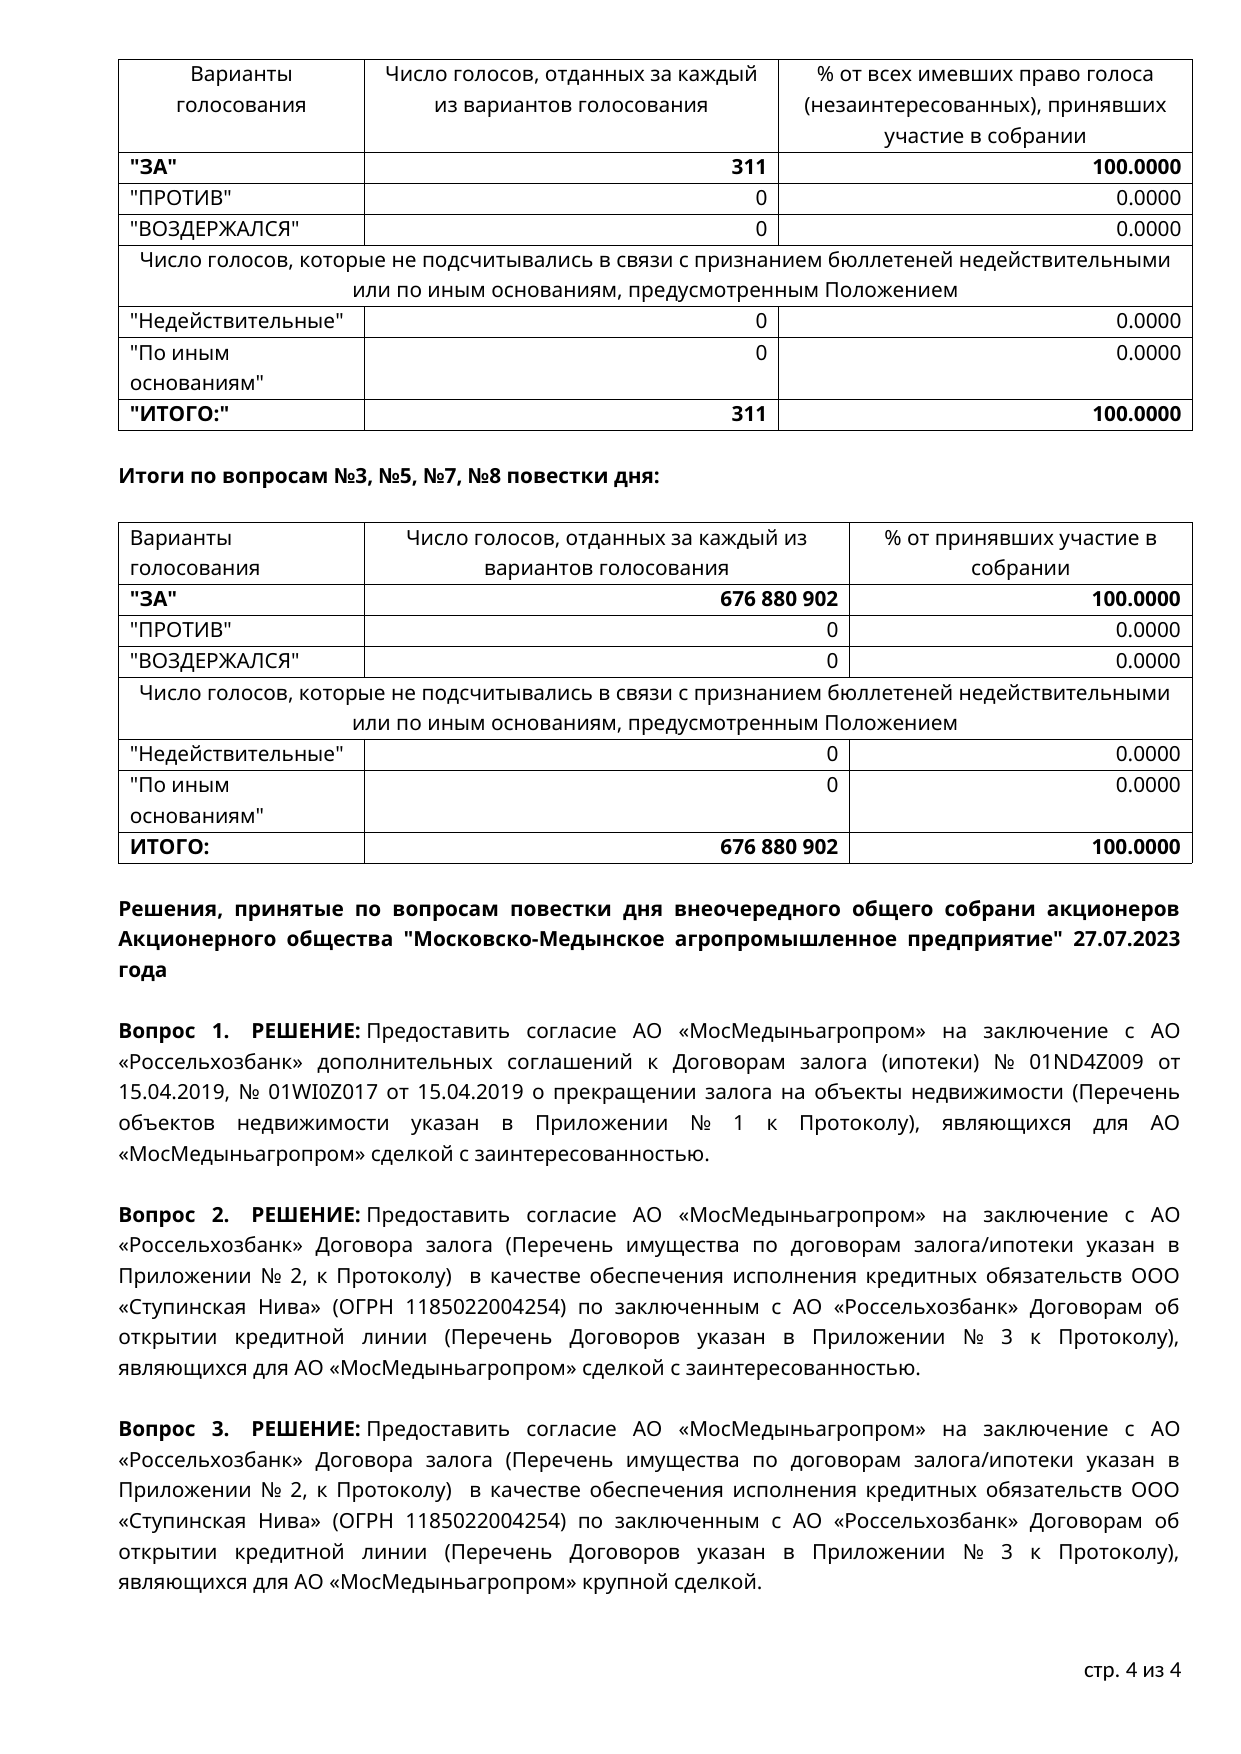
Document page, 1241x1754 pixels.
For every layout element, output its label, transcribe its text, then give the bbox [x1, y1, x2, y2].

text Вопрос 3. РЕШЕНИЕ: Предоставить согласие АО «МосМедыньагропром» на заключение с АО «Россельхозбанк» Договора залога (Перечень имущества по договорам залога/ипотеки указан в Приложении № 2, к Протоколу) в качестве обеспечения исполнения кредитных обязательств ООО «Ступинская Нива» (ОГРН 1185022004254) по заключенным с АО «Россельхозбанк» Договорам об открытии кредитной линии (Перечень Договоров указан в Приложении № 3 к Протоколу), являющихся для АО «МосМедыньагропром» крупной сделкой. [118, 1414, 1181, 1596]
table_cell 0.0000 [779, 338, 1192, 399]
table_cell "По иным основаниям" [119, 771, 364, 831]
table_cell 0 [365, 647, 849, 677]
table_cell 100.0000 [850, 833, 1192, 862]
table_cell ИТОГО: [119, 833, 364, 862]
table_cell 0.0000 [779, 215, 1192, 244]
table_cell "ПРОТИВ" [119, 184, 364, 213]
table_header % от принявших участие в собрании [850, 523, 1192, 584]
table_cell 100.0000 [779, 153, 1192, 182]
table_cell 0.0000 [850, 771, 1192, 831]
table_cell 0.0000 [850, 740, 1192, 770]
text Решения, принятые по вопросам повестки дня внеочередного общего собрани акционеров Акционерного общества "Московско-Медынское агропромышленное предприятие" 27.07.2023 года [118, 894, 1181, 983]
table_cell 100.0000 [850, 585, 1192, 615]
table_cell "ЗА" [119, 153, 364, 182]
table_cell 0 [365, 215, 778, 244]
table_cell Число голосов, которые не подсчитывались в связи с признанием бюллетеней недействительными или по иным основаниям, предусмотренным Положением [119, 678, 1192, 739]
table_header Варианты голосования [119, 523, 364, 584]
text Итоги по вопросам №3, №5, №7, №8 повестки дня: [118, 461, 1181, 489]
table_cell 0.0000 [779, 184, 1192, 213]
table_cell Число голосов, которые не подсчитывались в связи с признанием бюллетеней недействительными или по иным основаниям, предусмотренным Положением [119, 246, 1192, 306]
table_cell "ЗА" [119, 585, 364, 615]
table_cell "ВОЗДЕРЖАЛСЯ" [119, 647, 364, 677]
table_cell 0 [365, 740, 849, 770]
table_cell 0 [365, 616, 849, 646]
table_cell 676 880 902 [365, 585, 849, 615]
text Вопрос 2. РЕШЕНИЕ: Предоставить согласие АО «МосМедыньагропром» на заключение с АО «Россельхозбанк» Договора залога (Перечень имущества по договорам залога/ипотеки указан в Приложении № 2, к Протоколу) в качестве обеспечения исполнения кредитных обязательств ООО «Ступинская Нива» (ОГРН 1185022004254) по заключенным с АО «Россельхозбанк» Договорам об открытии кредитной линии (Перечень Договоров указан в Приложении № 3 к Протоколу), являющихся для АО «МосМедыньагропром» сделкой с заинтересованностью. [118, 1200, 1181, 1381]
table_cell 311 [365, 153, 778, 182]
table_cell "Недействительные" [119, 740, 364, 770]
table_cell 0 [365, 771, 849, 831]
table_header Варианты голосования [119, 60, 364, 151]
table_cell "ПРОТИВ" [119, 616, 364, 646]
table_cell 0 [365, 338, 778, 399]
table_header Число голосов, отданных за каждый из вариантов голосования [365, 60, 778, 151]
table_cell 100.0000 [779, 400, 1192, 430]
table_cell "Недействительные" [119, 307, 364, 337]
table_cell 0 [365, 307, 778, 337]
table_cell "ВОЗДЕРЖАЛСЯ" [119, 215, 364, 244]
table_cell "По иным основаниям" [119, 338, 364, 399]
table_header % от всех имевших право голоса (незаинтересованных), принявших участие в собрании [779, 60, 1192, 151]
table_cell 0.0000 [850, 616, 1192, 646]
text Вопрос 1. РЕШЕНИЕ: Предоставить согласие АО «МосМедыньагропром» на заключение с АО «Россельхозбанк» дополнительных соглашений к Договорам залога (ипотеки) № 01ND4Z009 от 15.04.2019, № 01WI0Z017 от 15.04.2019 о прекращении залога на объекты недвижимости (Перечень объектов недвижимости указан в Приложении № 1 к Протоколу), являющихся для АО «МосМедыньагропром» сделкой с заинтересованностью. [118, 1016, 1181, 1167]
table_cell 0.0000 [779, 307, 1192, 337]
table_cell 0.0000 [850, 647, 1192, 677]
table_cell 311 [365, 400, 778, 430]
table_header Число голосов, отданных за каждый из вариантов голосования [365, 523, 849, 584]
table_cell 0 [365, 184, 778, 213]
table_cell "ИТОГО:" [119, 400, 364, 430]
table_cell 676 880 902 [365, 833, 849, 862]
